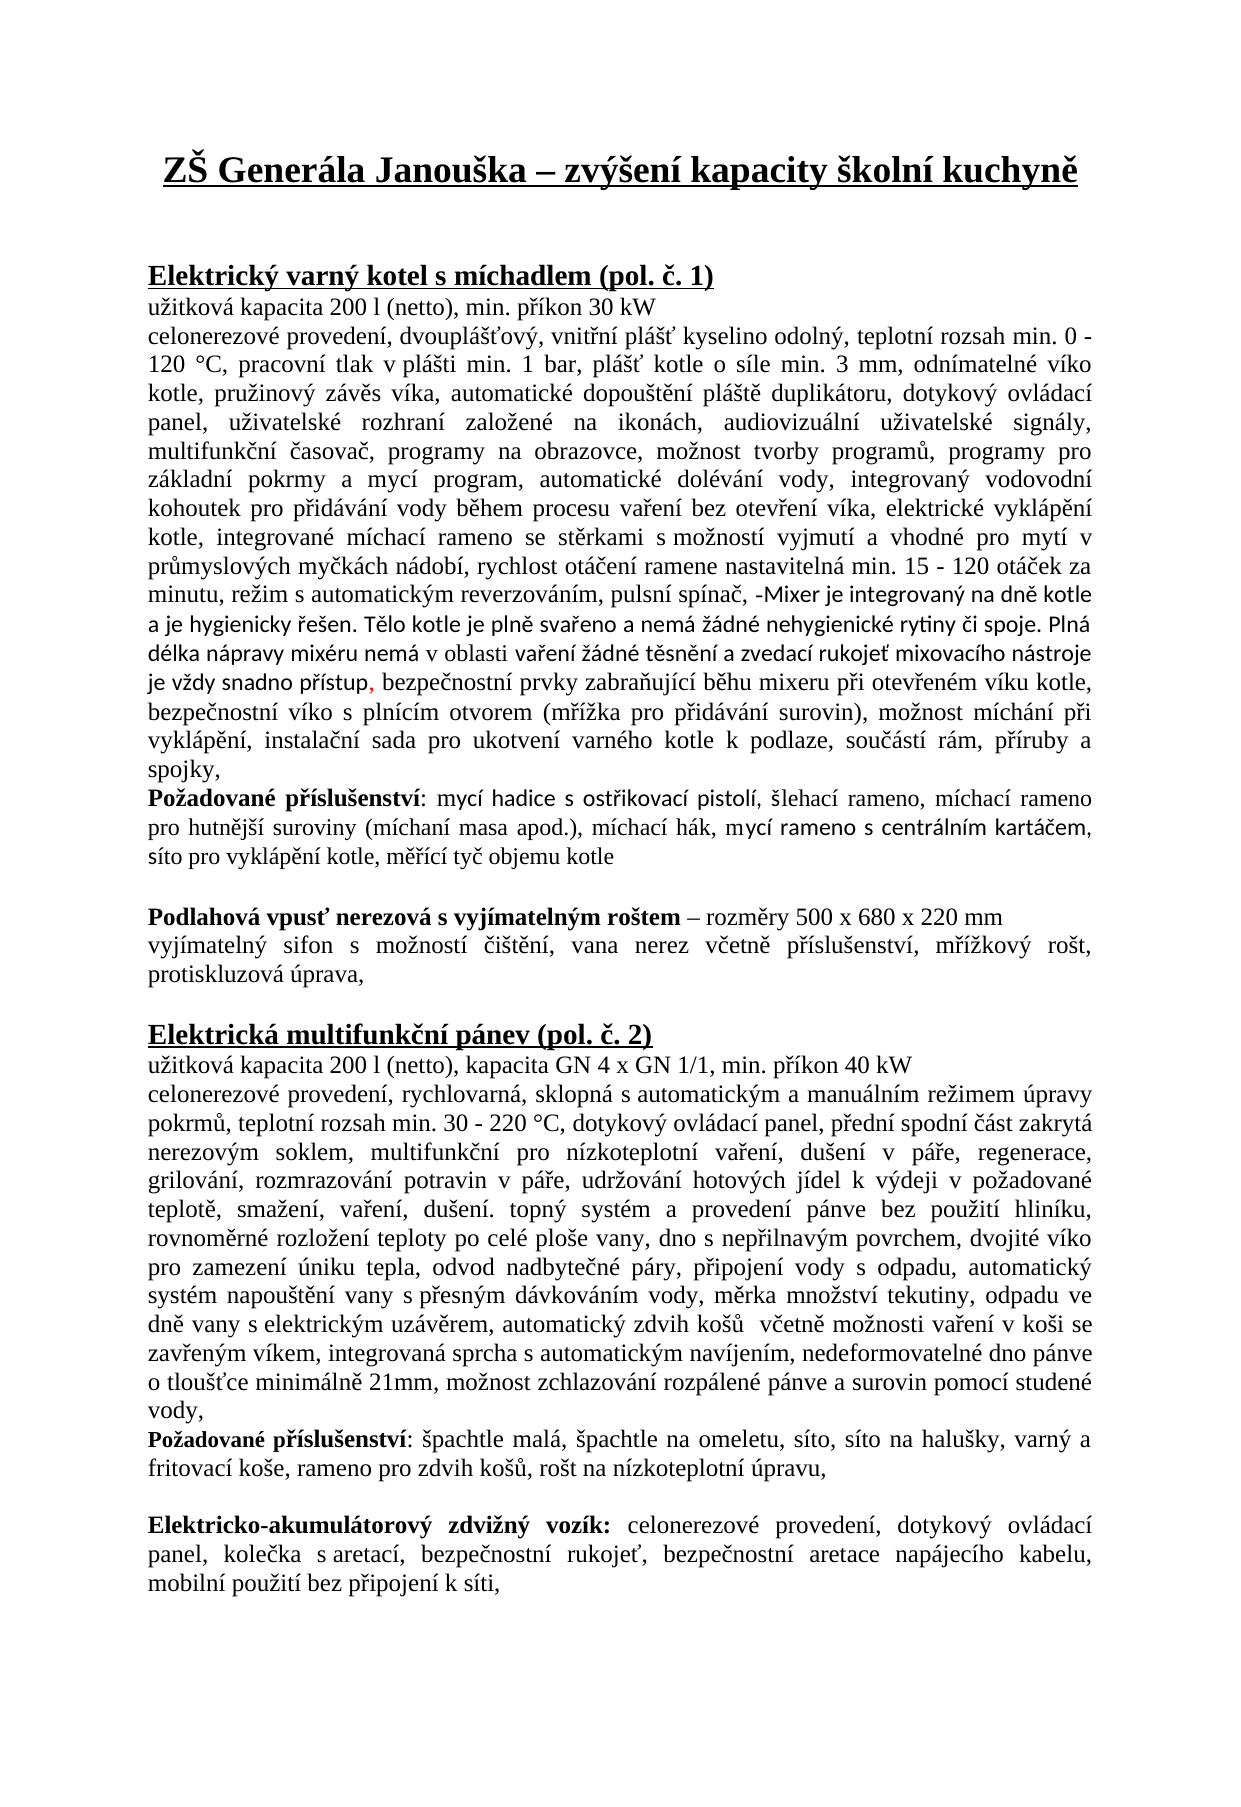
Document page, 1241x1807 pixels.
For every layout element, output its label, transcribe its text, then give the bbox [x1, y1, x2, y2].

text užitková kapacita 200 l (netto), kapacita GN 4 x GN 1/1, min. příkon 40 kW [148, 1050, 1093, 1079]
text užitková kapacita 200 l (netto), min. příkon 30 kW [148, 292, 1093, 321]
text Elektrický varný kotel s míchadlem (pol. č. 1) [148, 258, 1093, 292]
text Požadované příslušenství: mycí hadice s ostřikovací pistolí, šlehací rameno, míchací rameno pro hutnější suroviny (míchaní masa apod.), míchací hák, mycí rameno s centrálním kartáčem, síto pro vyklápění kotle, měřící tyč objemu kotle [148, 783, 1093, 871]
text Elektricko-akumulátorový zdvižný vozík: celonerezové provedení, dotykový ovládací panel, kolečka s aretací, bezpečnostní rukojeť, bezpečnostní aretace napájecího kabelu, mobilní použití bez připojení k síti, [148, 1510, 1093, 1597]
text ZŠ Generála Janouška – zvýšení kapacity školní kuchyně [148, 148, 1093, 191]
text vyjímatelný sifon s možností čištění, vana nerez včetně příslušenství, mřížkový rošt, protiskluzová úprava, [148, 931, 1093, 988]
text Elektrická multifunkční pánev (pol. č. 2) [148, 1017, 1093, 1050]
text celonerezové provedení, dvouplášťový, vnitřní plášť kyselino odolný, teplotní rozsah min. 0 - 120 °C, pracovní tlak v plášti min. 1 bar, plášť kotle o síle min. 3 mm, odnímatelné víko kotle, pružinový závěs víka, automatické dopouštění pláště duplikátoru, dotykový ovládací panel, uživatelské rozhraní založené na ikonách, audiovizuální uživatelské signály, multifunkční časovač, programy na obrazovce, možnost tvorby programů, programy pro základní pokrmy a mycí program, automatické dolévání vody, integrovaný vodovodní kohoutek pro přidávání vody během procesu vaření bez otevření víka, elektrické vyklápění kotle, integrované míchací rameno se stěrkami s možností vyjmutí a vhodné pro mytí v průmyslových myčkách nádobí, rychlost otáčení ramene nastavitelná min. 15 - 120 otáček za minutu, režim s automatickým reverzováním, pulsní spínač, -Mixer je integrovaný na dně kotle a je hygienicky řešen. Tělo kotle je plně svařeno a nemá žádné nehygienické rytiny či spoje. Plná délka nápravy mixéru nemá v oblasti vaření žádné těsnění a zvedací rukojeť mixovacího nástroje je vždy snadno přístup, bezpečnostní prvky zabraňující běhu mixeru při otevřeném víku kotle, bezpečnostní víko s plnícím otvorem (mřížka pro přidávání surovin), možnost míchání při vyklápění, instalační sada pro ukotvení varného kotle k podlaze, součástí rám, příruby a spojky, [148, 321, 1093, 783]
text celonerezové provedení, rychlovarná, sklopná s automatickým a manuálním režimem úpravy pokrmů, teplotní rozsah min. 30 - 220 °C, dotykový ovládací panel, přední spodní část zakrytá nerezovým soklem, multifunkční pro nízkoteplotní vaření, dušení v páře, regenerace, grilování, rozmrazování potravin v páře, udržování hotových jídel k výdeji v požadované teplotě, smažení, vaření, dušení. topný systém a provedení pánve bez použití hliníku, rovnoměrné rozložení teploty po celé ploše vany, dno s nepřilnavým povrchem, dvojité víko pro zamezení úniku tepla, odvod nadbytečné páry, připojení vody s odpadu, automatický systém napouštění vany s přesným dávkováním vody, měrka množství tekutiny, odpadu ve dně vany s elektrickým uzávěrem, automatický zdvih košů včetně možnosti vaření v koši se zavřeným víkem, integrovaná sprcha s automatickým navíjením, nedeformovatelné dno pánve o tloušťce minimálně 21mm, možnost zchlazování rozpálené pánve a surovin pomocí studené vody, [148, 1079, 1093, 1424]
text Požadované příslušenství: špachtle malá, špachtle na omeletu, síto, síto na halušky, varný a fritovací koše, rameno pro zdvih košů, rošt na nízkoteplotní úpravu, [148, 1424, 1093, 1482]
text Podlahová vpusť nerezová s vyjímatelným roštem – rozměry 500 x 680 x 220 mm [148, 902, 1093, 931]
